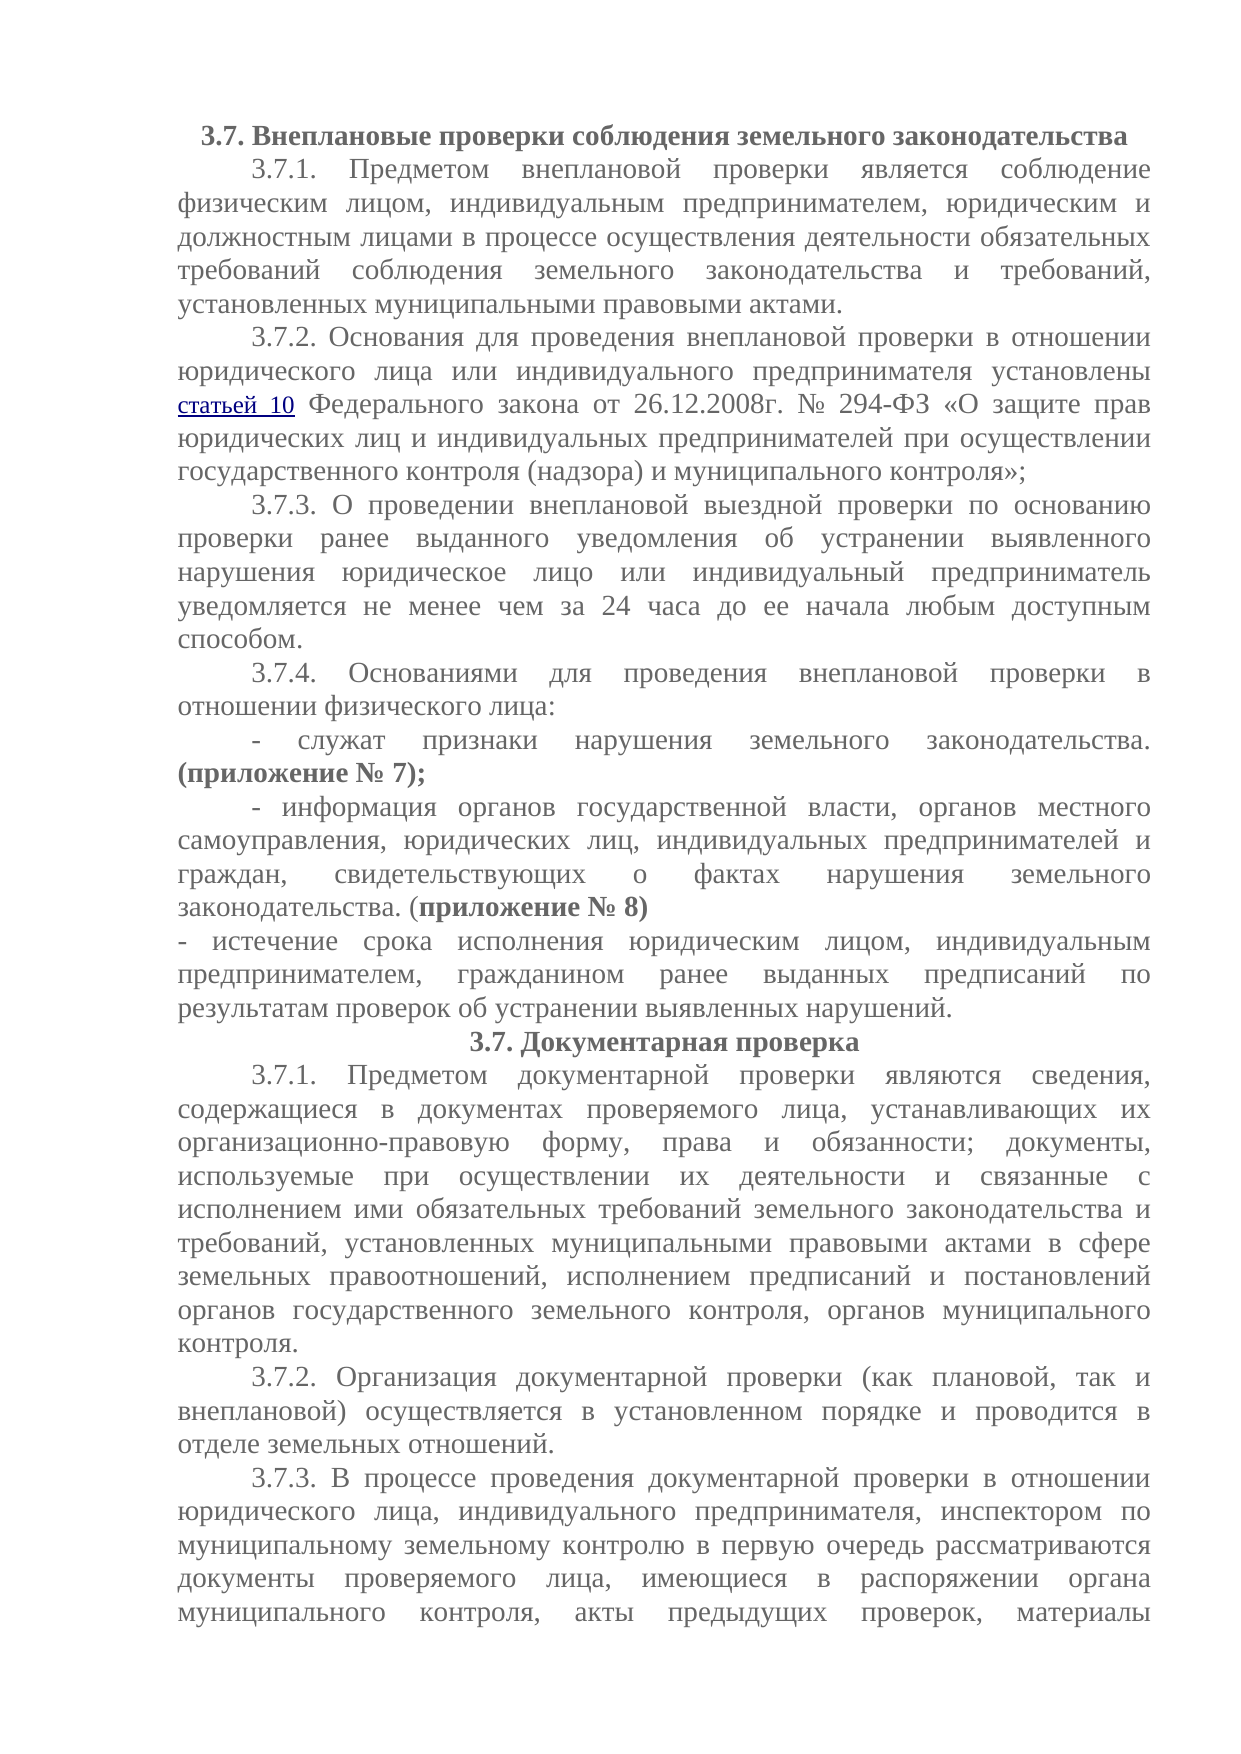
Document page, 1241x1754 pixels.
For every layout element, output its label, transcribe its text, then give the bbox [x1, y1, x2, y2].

text 3.7.1. Предметом документарной проверки являются сведения, содержащиеся в документах проверяемого лица, устанавливающих их организационно-правовую форму, права и обязанности; документы, используемые при осуществлении их деятельности и связанные с исполнением ими обязательных требований земельного законодательства и требований, установленных муниципальными правовыми актами в сфере земельных правоотношений, исполнением предписаний и постановлений органов государственного земельного контроля, органов муниципального контроля. [177, 1057, 1152, 1359]
text 3.7.2. Основания для проведения внеплановой проверки в отношении юридического лица или индивидуального предпринимателя установлены статьей 10 Федерального закона от 26.12.2008г. № 294-ФЗ «О защите прав юридических лиц и индивидуальных предпринимателей при осуществлении государственного контроля (надзора) и муниципального контроля»; [177, 319, 1152, 487]
text 3.7. Внеплановые проверки соблюдения земельного законодательства [177, 118, 1152, 152]
text 3.7.2. Организация документарной проверки (как плановой, так и внеплановой) осуществляется в установленном порядке и проводится в отделе земельных отношений. [177, 1359, 1152, 1460]
text - служат признаки нарушения земельного законодательства. (приложение № 7); [177, 722, 1152, 789]
text 3.7. Документарная проверка [177, 1024, 1152, 1057]
text 3.7.3. О проведении внеплановой выездной проверки по основанию проверки ранее выданного уведомления об устранении выявленного нарушения юридическое лицо или индивидуальный предприниматель уведомляется не менее чем за 24 часа до ее начала любым доступным способом. [177, 487, 1152, 655]
text - информация органов государственной власти, органов местного самоуправления, юридических лиц, индивидуальных предпринимателей и граждан, свидетельствующих о фактах нарушения земельного законодательства. (приложение № 8) [177, 789, 1152, 923]
text 3.7.4. Основаниями для проведения внеплановой проверки в отношении физического лица: [177, 655, 1152, 722]
text 3.7.1. Предметом внеплановой проверки является соблюдение физическим лицом, индивидуальным предпринимателем, юридическим и должностным лицами в процессе осуществления деятельности обязательных требований соблюдения земельного законодательства и требований, установленных муниципальными правовыми актами. [177, 152, 1152, 319]
text - истечение срока исполнения юридическим лицом, индивидуальным предпринимателем, гражданином ранее выданных предписаний по результатам проверок об устранении выявленных нарушений. [177, 923, 1152, 1024]
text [177, 1460, 1152, 1627]
